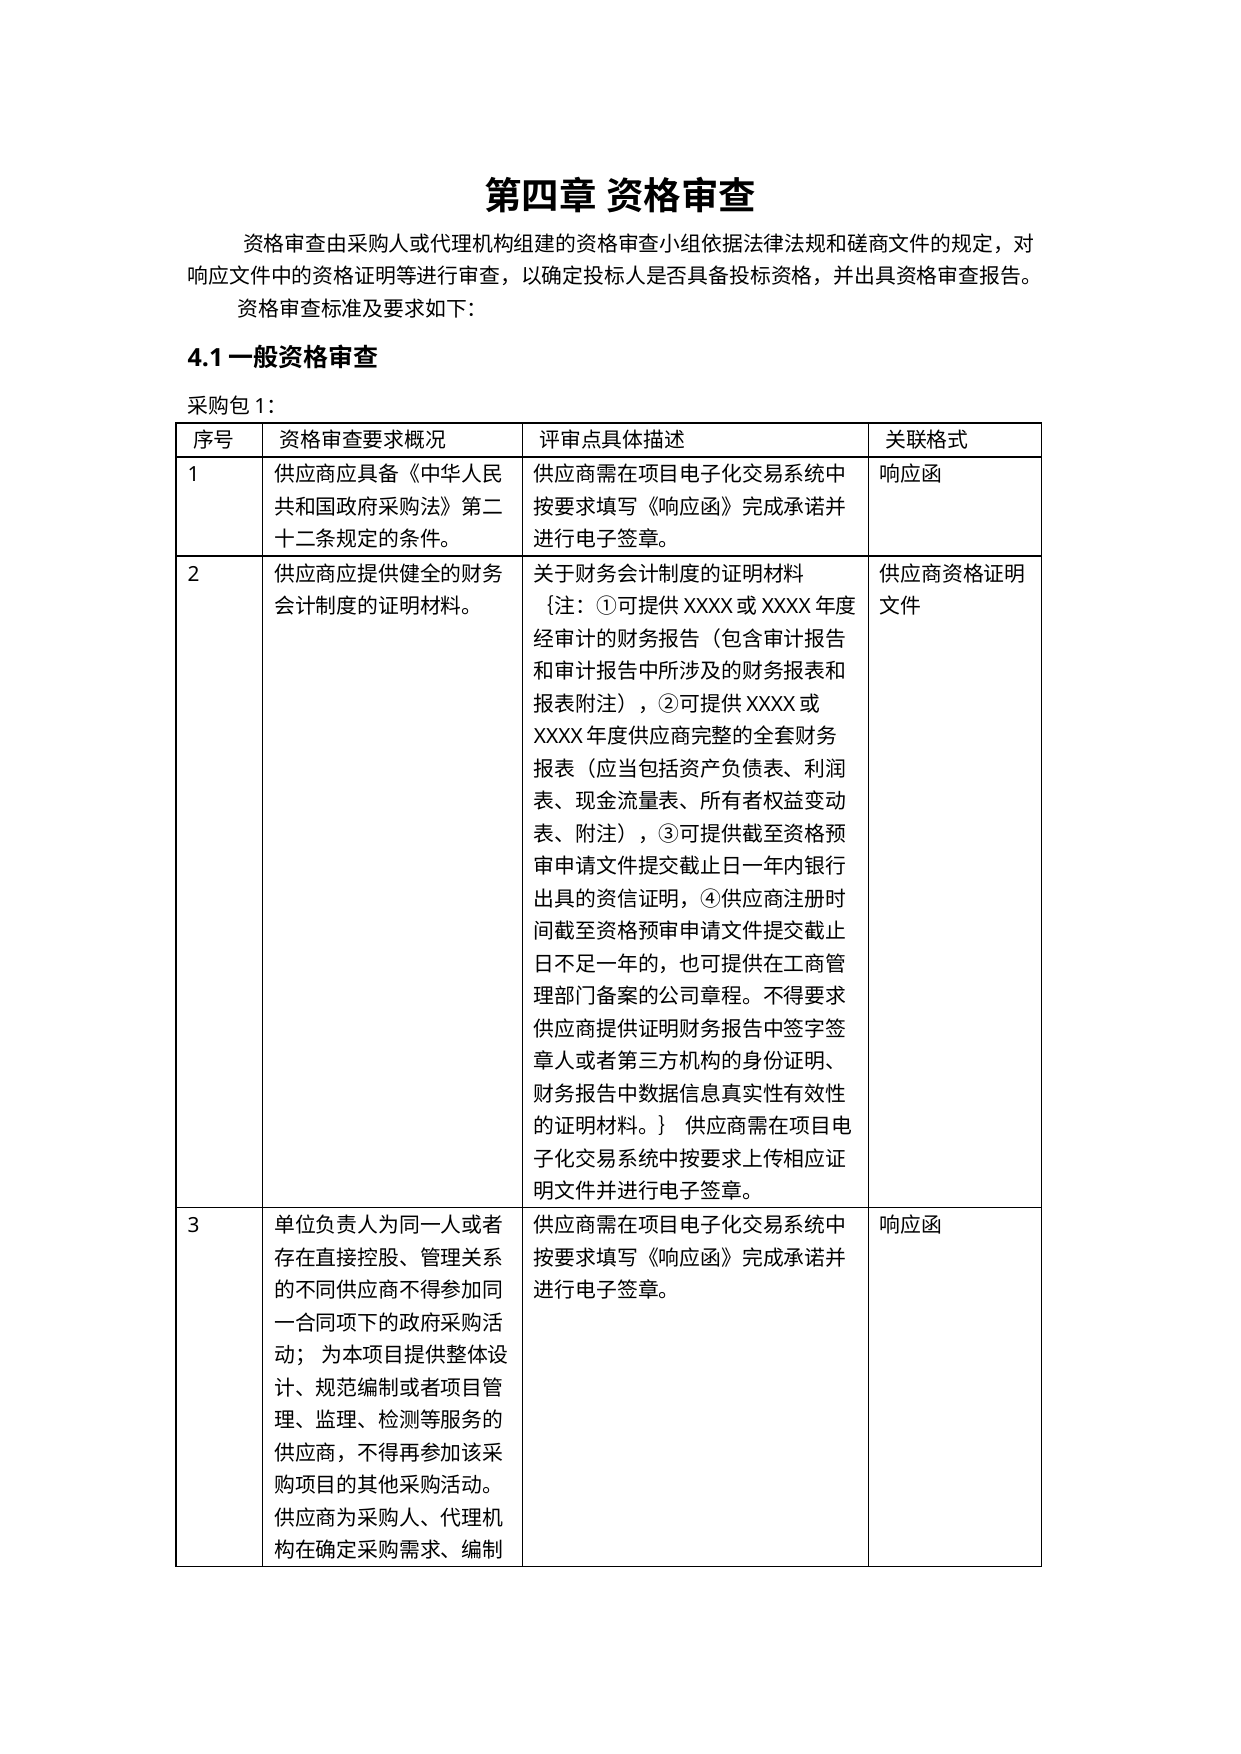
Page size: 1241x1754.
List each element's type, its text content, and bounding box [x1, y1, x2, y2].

text 第四章 资格审查 [187, 162, 1053, 227]
table_cell 2 [177, 557, 262, 1207]
table_header 资格审查要求概况 [263, 424, 522, 456]
table_cell 响应函 [869, 1208, 1041, 1566]
table_cell 供应商资格证明文件 [869, 557, 1041, 1207]
table_header 关联格式 [869, 424, 1041, 456]
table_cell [523, 1208, 868, 1566]
table_cell 供应商应提供健全的财务会计制度的证明材料。 [263, 557, 522, 1207]
text 资格审查由采购人或代理机构组建的资格审查小组依据法律法规和磋商文件的规定，对响应文件中的资格证明等进行审查，以确定投标人是否具备投标资格，并出具资格审查报告。 [187, 227, 1053, 292]
text 4.1一般资格审查 [187, 324, 1053, 389]
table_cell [263, 1208, 522, 1566]
table_cell 供应商应具备《中华人民共和国政府采购法》第二十二条规定的条件。 [263, 458, 522, 555]
table_cell 3 [177, 1208, 262, 1566]
table_header 评审点具体描述 [523, 424, 868, 456]
text 采购包1： [187, 389, 1053, 422]
table_cell 响应函 [869, 458, 1041, 555]
table_cell 1 [177, 458, 262, 555]
table_cell 供应商需在项目电子化交易系统中按要求填写《响应函》完成承诺并进行电子签章。 [523, 458, 868, 555]
table_cell 关于财务会计制度的证明材料｛注：①可提供XXXX或XXXX年度经审计的财务报告（包含审计报告和审计报告中所涉及的财务报表和报表附注），②可提供XXXX或XXXX年度供应商完整的全套财务报表（应当包括资产负债表、利润表、现金流量表、所有者权益变动表、附注），③可提供截至资格预审申请文件提交截止日一年内银行出具的资信证明，④供应商注册时间截至资格预审申请文件提交截止日不足一年的，也可提供在工商管理部门备案的公司章程。不得要求供应商提供证明财务报告中签字签章人或者第三方机构的身份证明、财务报告中数据信息真实性有效性的证明材料。｝ 供应商需在项目电子化交易系统中按要求上传相应证明文件并进行电子签章。 [523, 557, 868, 1207]
text 资格审查标准及要求如下： [187, 292, 1053, 324]
table_header 序号 [177, 424, 262, 456]
